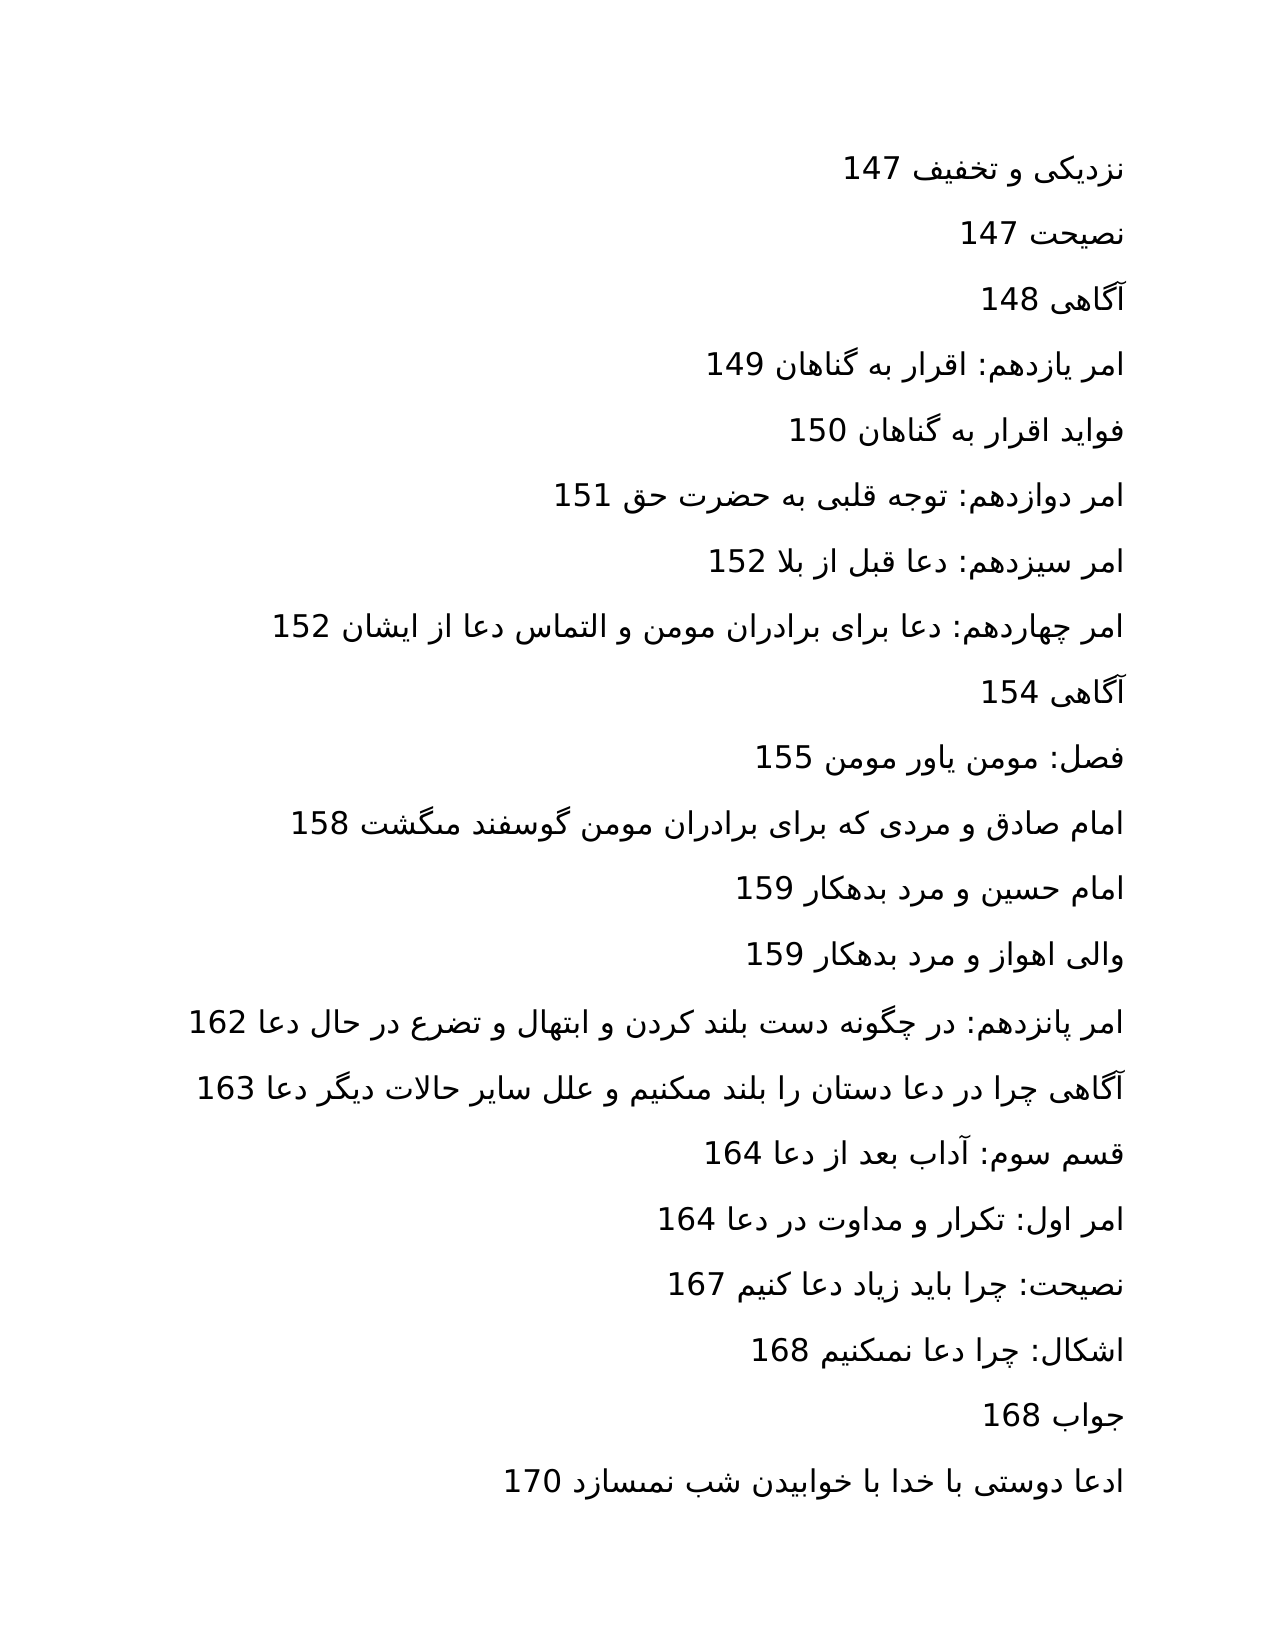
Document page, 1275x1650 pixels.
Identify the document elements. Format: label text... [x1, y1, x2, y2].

text امر سيزدهم: دعا قبل از بلا 152 [150, 543, 1125, 579]
text آگاهى 154 [150, 674, 1125, 711]
text امر اول: تكرار و مداوت در دعا 164 [150, 1201, 1125, 1237]
text جواب 168 [150, 1398, 1125, 1434]
text نصيحت: چرا بايد زياد دعا كنيم 167 [150, 1267, 1125, 1303]
text نصيحت 147 [150, 216, 1125, 252]
text امر پانزدهم: در چگونه دست بلند كردن و ابتهال و تضرع در حال دعا 162 [150, 1004, 1125, 1041]
text ادعا دوستى با خدا با خوابيدن شب نمى‏سازد 170 [150, 1463, 1125, 1499]
text امر دوازدهم: توجه قلبى به حضرت حق 151 [150, 478, 1125, 514]
text فوايد اقرار به گناهان 150 [150, 412, 1125, 448]
text فصل: مومن ياور مومن 155 [150, 740, 1125, 776]
text امام حسين و مرد بدهكار 159 [150, 871, 1125, 907]
text قسم سوم: آداب بعد از دعا 164 [150, 1136, 1125, 1172]
text آگاهى 148 [150, 281, 1125, 317]
text والى اهواز و مرد بدهكار 159 [150, 936, 1125, 973]
text آگاهى چرا در دعا دستان را بلند مى‏كنيم و علل ساير حالات ديگر دعا 163 [150, 1070, 1125, 1106]
text اشكال: چرا دعا نمى‏كنيم 168 [150, 1332, 1125, 1368]
text امر يازدهم: اقرار به گناهان 149 [150, 347, 1125, 383]
text نزديكى و تخفيف 147 [150, 150, 1125, 186]
text امام صادق و مردى كه براى برادران مومن گوسفند مى‏گشت 158 [150, 805, 1125, 842]
text امر چهاردهم: دعا براى برادران مومن و التماس دعا از ايشان 152 [150, 609, 1125, 645]
